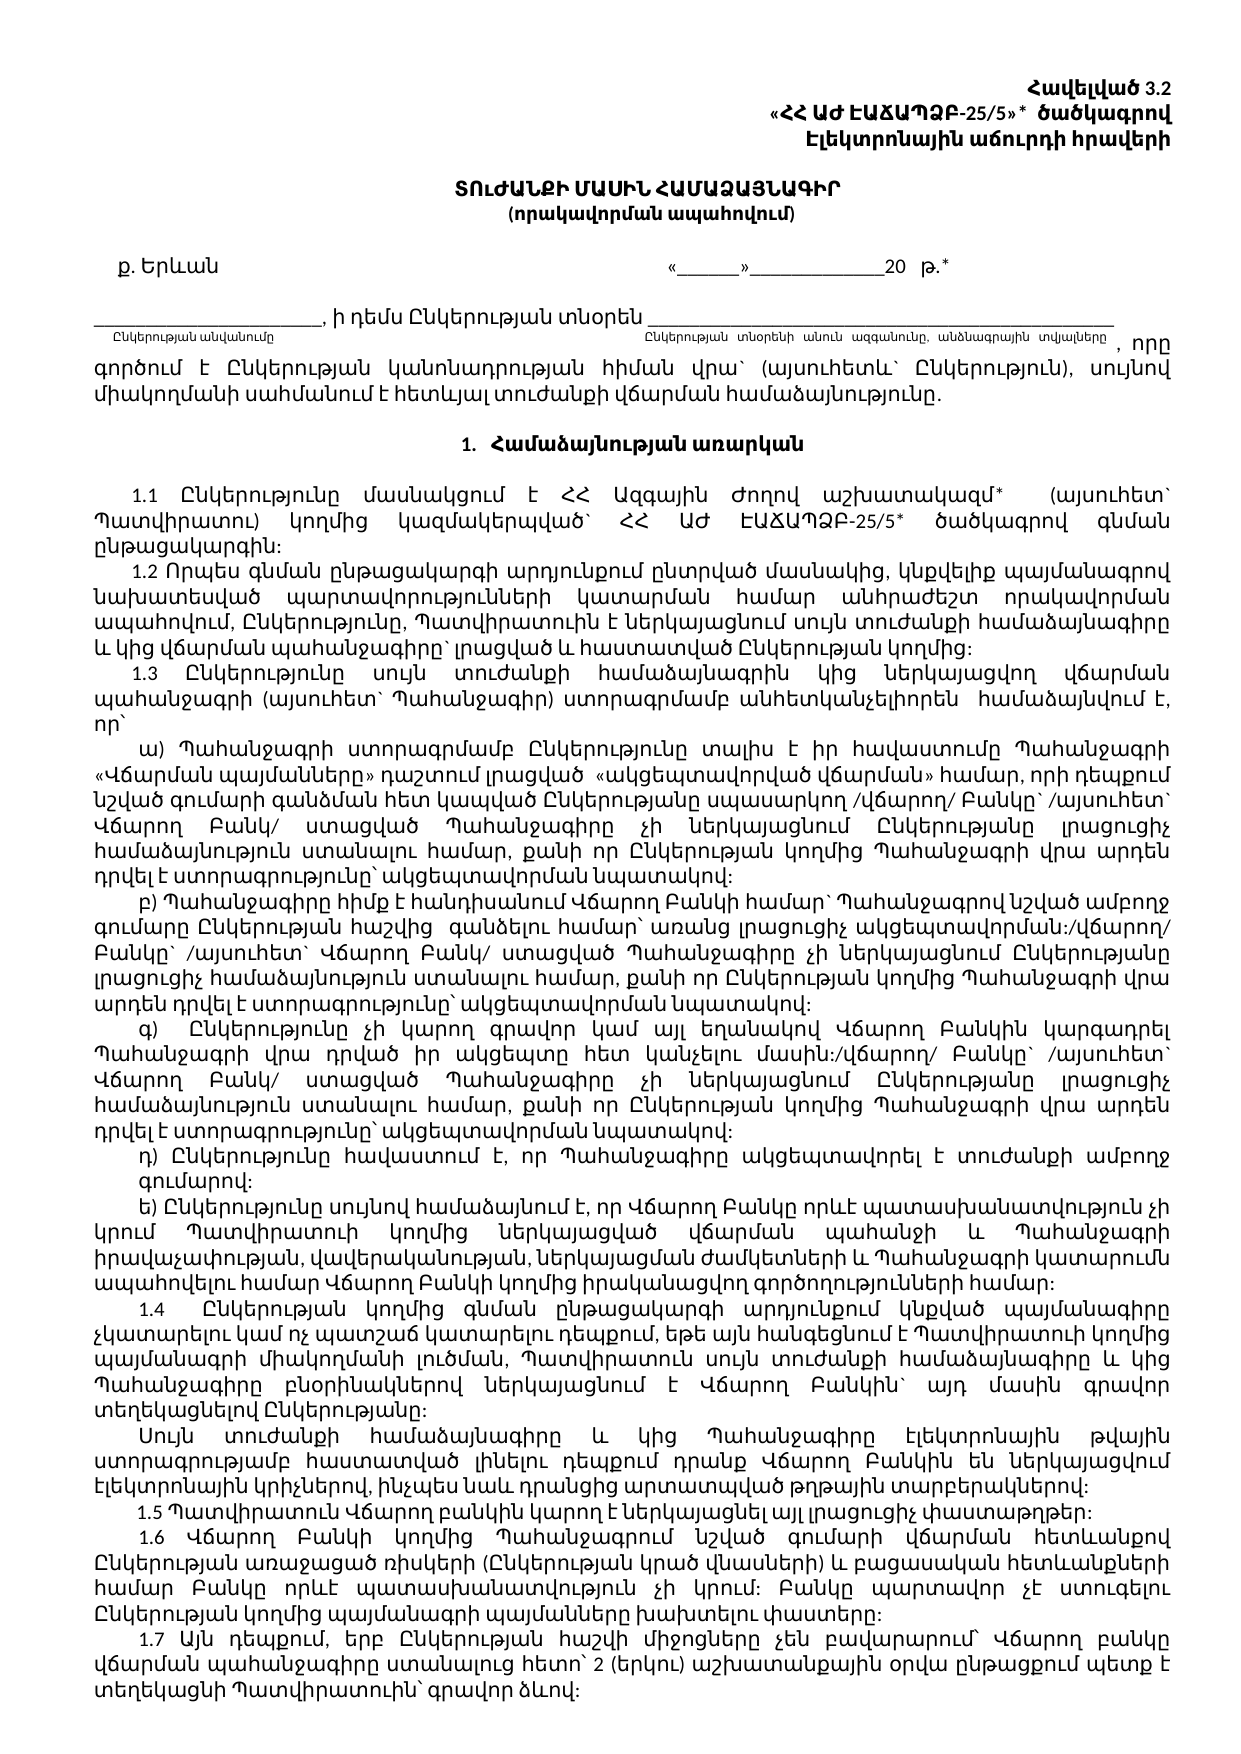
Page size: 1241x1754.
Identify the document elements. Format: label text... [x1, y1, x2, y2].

text դ) Ընկերությունը հավաստում է, որ Պահանջագիրը ակցեպտավորել է տուժանքի ամբողջ գումարով: [138, 1143, 1171, 1194]
text ա) Պահանջագրի ստորագրմամբ Ընկերությունը տալիս է իր հավաստումը Պահանջագրի «Վճարման պայմանները» դաշտում լրացված «ակցեպտավորված վճարման» համար, որի դեպքում նշված գումարի գանձման հետ կապված Ընկերությանը սպասարկող /վճարող/ Բանկը` /այսուհետ` Վճարող Բանկ/ ստացված Պահանջագիրը չի ներկայացնում Ընկերությանը լրացուցիչ համաձայնություն ստանալու համար, քանի որ Ընկերության կողմից Պահանջագրի վրա արդեն դրվել է ստորագրությունը՝ ակցեպտավորման նպատակով: [94, 737, 1171, 889]
text Էլեկտրոնային աճուրդի հրավերի [94, 126, 1171, 151]
text ե) Ընկերությունը սույնով համաձայնում է, որ Վճարող Բանկը որևէ պատասխանատվություն չի կրում Պատվիրատուի կողմից ներկայացված վճարման պահանջի և Պահանջագրի իրավաչափության, վավերականության, ներկայացման ժամկետների և Պահանջագրի կատարումն ապահովելու համար Վճարող Բանկի կողմից իրականացվող գործողությունների համար: [94, 1194, 1171, 1296]
text «ՀՀ ԱԺ ԷԱՃԱՊՁԲ-25/5»* ծածկագրով [94, 100, 1171, 126]
text 1.3 Ընկերությունը սույն տուժանքի համաձայնագրին կից ներկայացվող վճարման պահանջագրի (այսուհետ` Պահանջագիր) ստորագրմամբ անհետկանչելիորեն համաձայնվում է, որ՝ [94, 660, 1171, 737]
text ք. Երևան «______»_____________20 թ.* [94, 254, 1171, 279]
text 1.2 Որպես գնման ընթացակարգի արդյունքում ընտրված մասնակից, կնքվելիք պայմանագրով նախատեսված պարտավորությունների կատարման համար անհրաժեշտ որակավորման ապահովում, Ընկերությունը, Պատվիրատուին է ներկայացնում սույն տուժանքի համաձայնագիրը և կից վճարման պահանջագիրը` լրացված և հաստատված Ընկերության կողմից: [94, 559, 1171, 660]
text ______________________, ի դեմս Ընկերության տնօրեն _____________________________________________ [94, 304, 1171, 330]
text 1.7 Այն դեպքում, երբ Ընկերության հաշվի միջոցները չեն բավարարում՝ Վճարող բանկը վճարման պահանջագիրը ստանալուց հետո՝ 2 (երկու) աշխատանքային օրվա ընթացքում պետք է տեղեկացնի Պատվիրատուին՝ գրավոր ձևով: [94, 1626, 1171, 1702]
text (որակավորման ապահովում) [94, 202, 1171, 225]
text Հավելված 3.2 [94, 75, 1171, 100]
text 1.1 Ընկերությունը մասնակցում է ՀՀ Ազգային Ժողով աշխատակազմ* (այսուհետ` Պատվիրատու) կողմից կազմակերպված` ՀՀ ԱԺ ԷԱՃԱՊՁԲ-25/5* ծածկագրով գնման ընթացակարգին: [94, 482, 1171, 559]
text բ) Պահանջագիրը հիմք է հանդիսանում Վճարող Բանկի համար` Պահանջագրով նշված ամբողջ գումարը Ընկերության հաշվից գանձելու համար՝ առանց լրացուցիչ ակցեպտավորման:/վճարող/ Բանկը` /այսուհետ` Վճարող Բանկ/ ստացված Պահանջագիրը չի ներկայացնում Ընկերությանը լրացուցիչ համաձայնություն ստանալու համար, քանի որ Ընկերության կողմից Պահանջագրի վրա արդեն դրվել է ստորագրությունը՝ ակցեպտավորման նպատակով: [94, 889, 1171, 1016]
text Սույն տուժանքի համաձայնագիրը և կից Պահանջագիրը էլեկտրոնային թվային ստորագրությամբ հաստատված լինելու դեպքում դրանք Վճարող Բանկին են ներկայացվում էլեկտրոնային կրիչներով, ինչպես նաև դրանցից արտատպված թղթային տարբերակներով: [94, 1423, 1171, 1499]
text 1.4 Ընկերության կողմից գնման ընթացակարգի արդյունքում կնքված պայմանագիրը չկատարելու կամ ոչ պատշաճ կատարելու դեպքում, եթե այն հանգեցնում է Պատվիրատուի կողմից պայմանագրի միակողմանի լուծման, Պատվիրատուն սույն տուժանքի համաձայնագիրը և կից Պահանջագիրը բնօրինակներով ներկայացնում է Վճարող Բանկին` այդ մասին գրավոր տեղեկացնելով Ընկերությանը: [94, 1296, 1171, 1423]
text գ) Ընկերությունը չի կարող գրավոր կամ այլ եղանակով Վճարող Բանկին կարգադրել Պահանջագրի վրա դրված իր ակցեպտը հետ կանչելու մասին:/վճարող/ Բանկը` /այսուհետ` Վճարող Բանկ/ ստացված Պահանջագիրը չի ներկայացնում Ընկերությանը լրացուցիչ համաձայնություն ստանալու համար, քանի որ Ընկերության կողմից Պահանջագրի վրա արդեն դրվել է ստորագրությունը՝ ակցեպտավորման նպատակով: [94, 1016, 1171, 1143]
text ՏՈւԺԱՆՔԻ ՄԱՍԻՆ ՀԱՄԱՁԱՅՆԱԳԻՐ [94, 177, 1171, 202]
text 1.6 Վճարող Բանկի կողմից Պահանջագրում նշված գումարի վճարման հետևանքով Ընկերության առաջացած ռիսկերի (Ընկերության կրած վնասների) և բացասական հետևանքների համար Բանկը որևէ պատասխանատվություն չի կրում: Բանկը պարտավոր չէ ստուգելու Ընկերության կողմից պայմանագրի պայմանները խախտելու փաստերը: [94, 1524, 1171, 1626]
text Ընկերության անվանումը Ընկերության տնօրենի անուն ազգանունը, անձնագրային տվյալները , որը գործում է Ընկերության կանոնադրության հիման վրա` (այսուհետև` Ընկերություն), սույնով միակողմանի սահմանում է հետևյալ տուժանքի վճարման համաձայնությունը. [94, 330, 1171, 406]
text 1. Համաձայնության առարկան [94, 432, 1171, 457]
text 1.5 Պատվիրատուն Վճարող բանկին կարող է ներկայացնել այլ լրացուցիչ փաստաթղթեր: [94, 1499, 1171, 1524]
